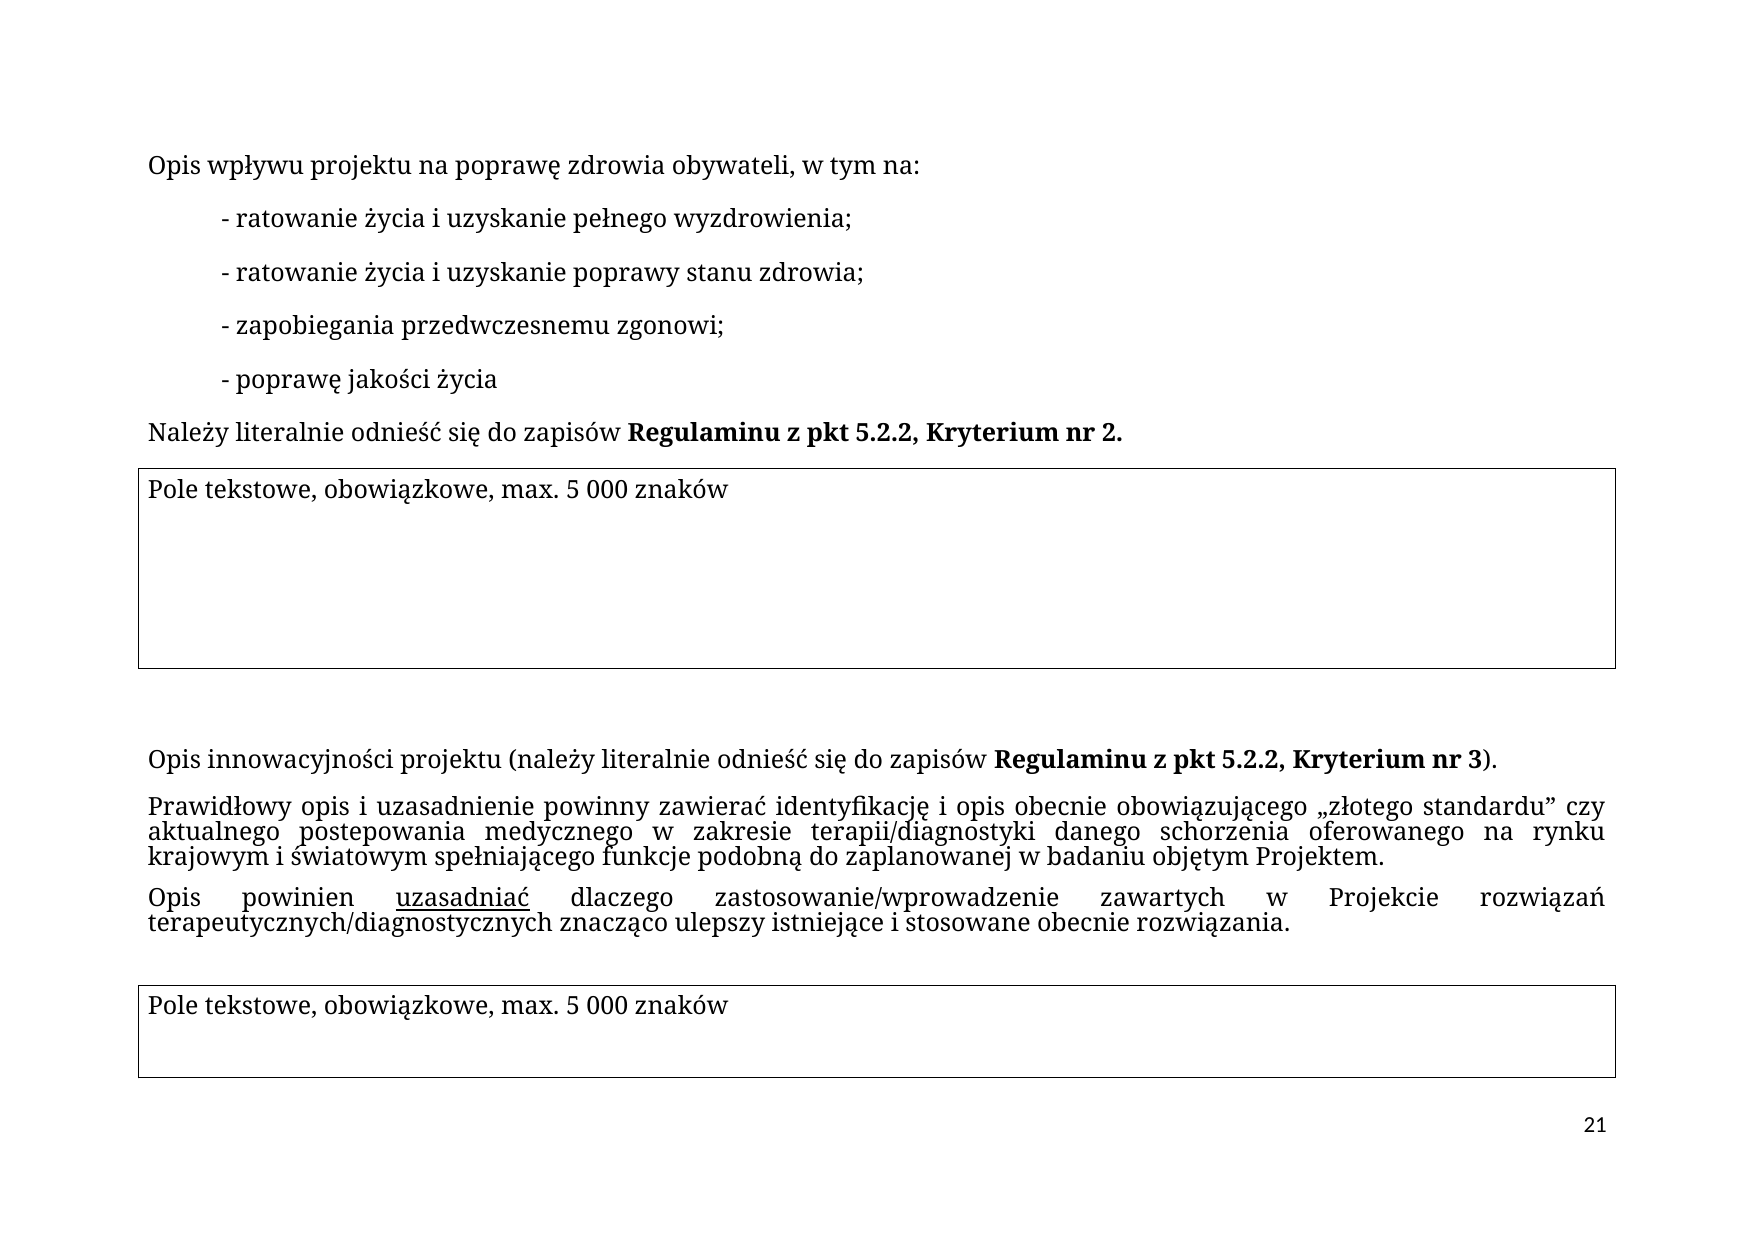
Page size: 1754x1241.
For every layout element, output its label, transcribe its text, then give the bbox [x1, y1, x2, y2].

text Opis wpływu projektu na poprawę zdrowia obywateli, w tym na: [148, 148, 1606, 182]
text Pole tekstowe, obowiązkowe, max. 5 000 znaków [139, 986, 1615, 1022]
text - poprawę jakości życia [148, 361, 1606, 395]
text - zapobiegania przedwczesnemu zgonowi; [148, 308, 1606, 342]
text Opis innowacyjności projektu (należy literalnie odnieść się do zapisów Regulaminu z pkt 5.2.2, Kryterium nr 3). [148, 742, 1606, 776]
text - ratowanie życia i uzyskanie pełnego wyzdrowienia; [148, 201, 1606, 235]
text Należy literalnie odnieść się do zapisów Regulaminu z pkt 5.2.2, Kryterium nr 2. [148, 415, 1606, 449]
text Opis powinien uzasadniać dlaczego zastosowanie/wprowadzenie zawartych w Projekcie rozwiązań terapeutycznych/diagnostycznych znacząco ulepszy istniejące i stosowane obecnie rozwiązania. [148, 887, 1606, 937]
text - ratowanie życia i uzyskanie poprawy stanu zdrowia; [148, 254, 1606, 288]
text Prawidłowy opis i uzasadnienie powinny zawierać identyfikację i opis obecnie obowiązującego „złotego standardu” czy aktualnego postepowania medycznego w zakresie terapii/diagnostyki danego schorzenia oferowanego na rynku krajowym i światowym spełniającego funkcje podobną do zaplanowanej w badaniu objętym Projektem. [148, 795, 1606, 870]
text Pole tekstowe, obowiązkowe, max. 5 000 znaków [139, 469, 1615, 505]
